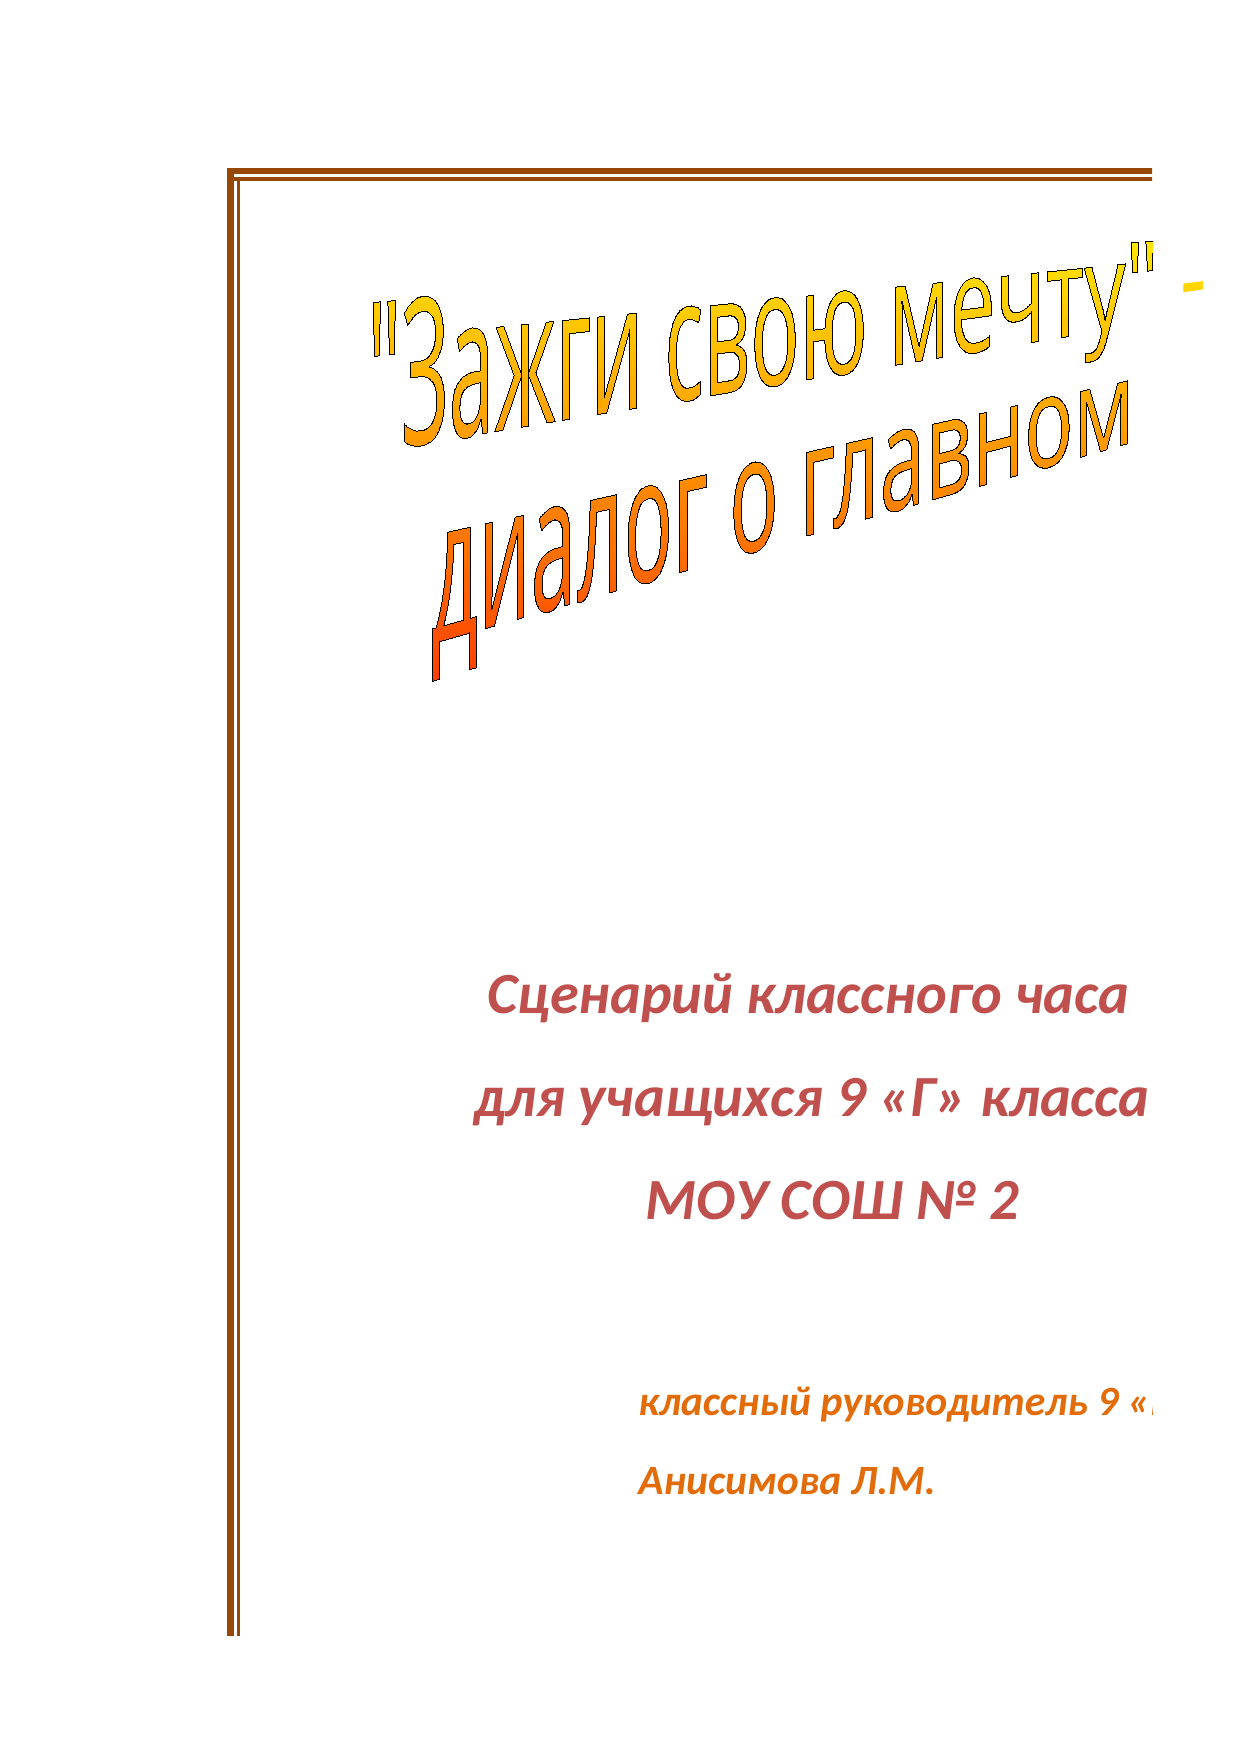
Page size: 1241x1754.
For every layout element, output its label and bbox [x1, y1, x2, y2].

text [177, 118, 1152, 1635]
